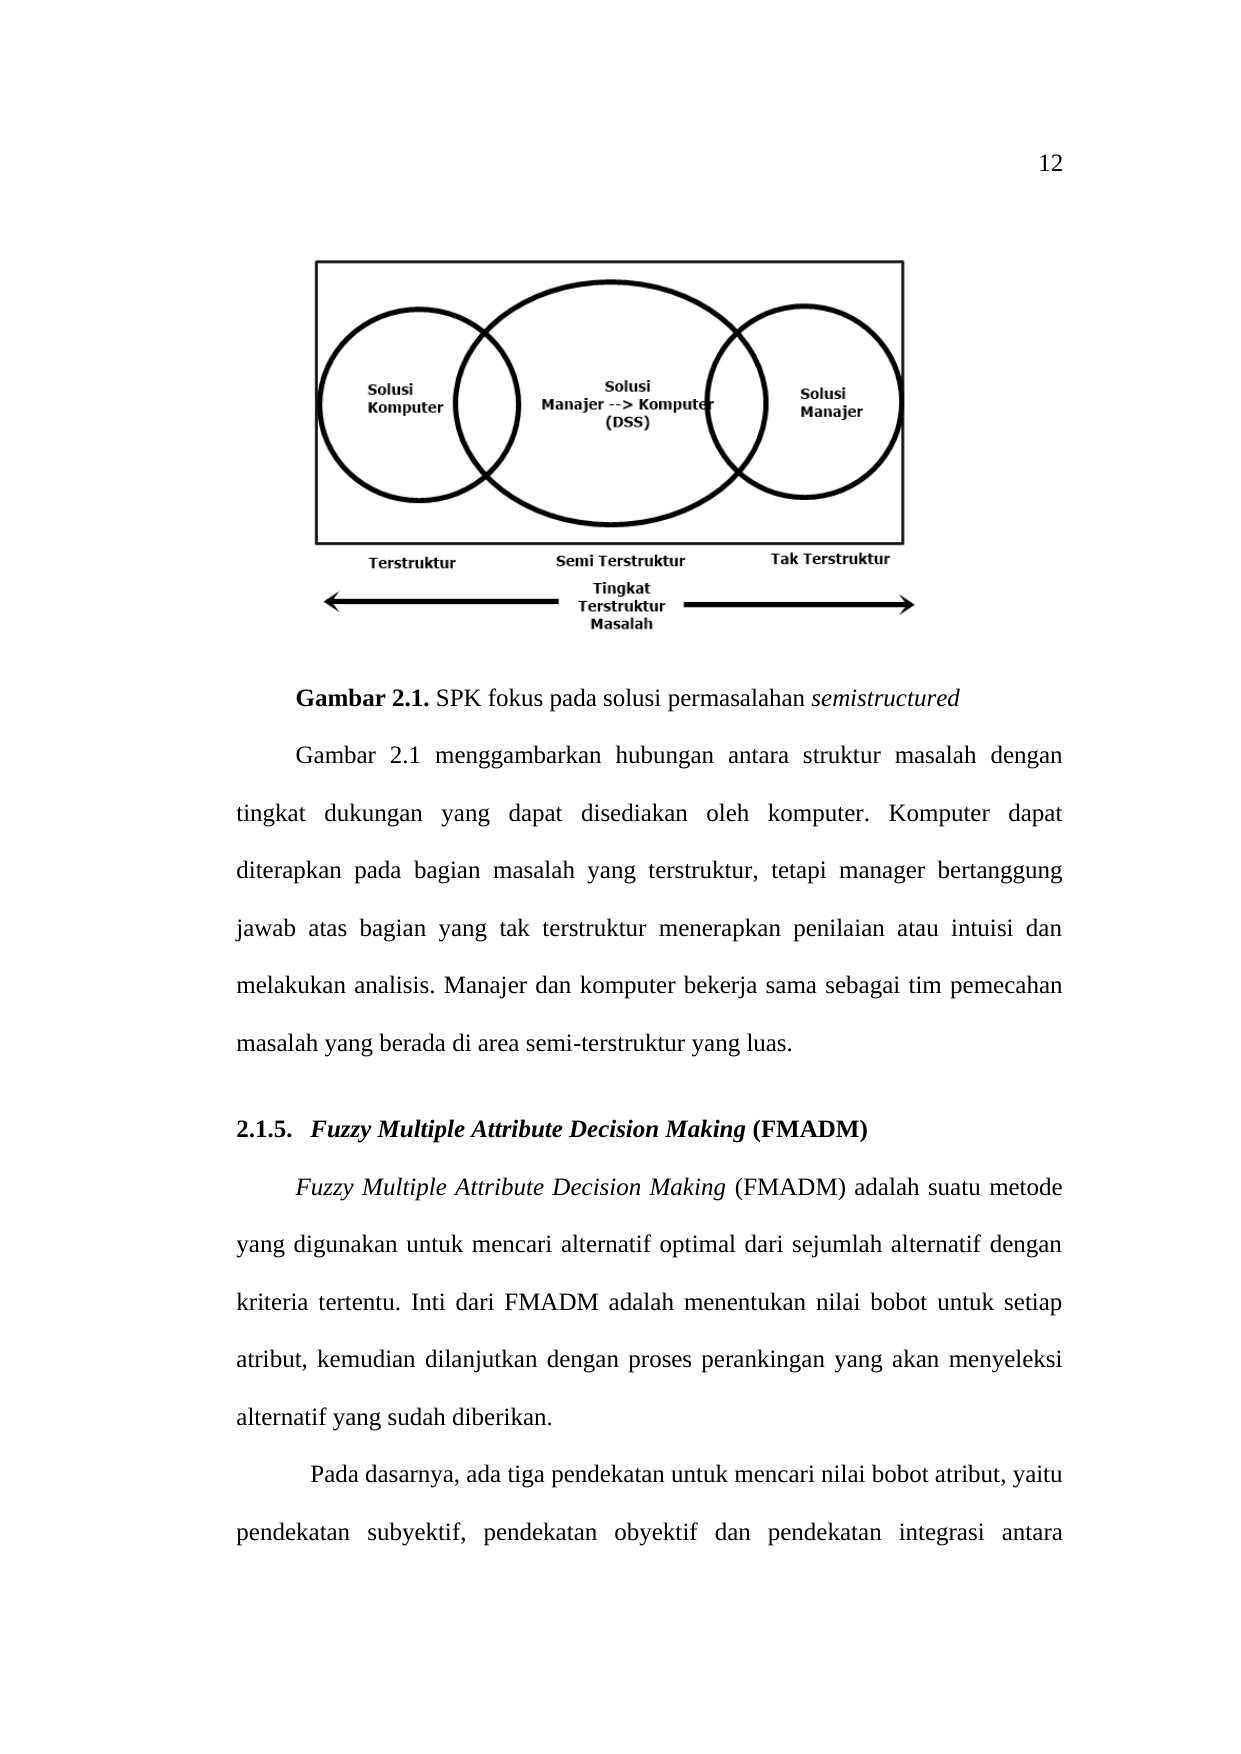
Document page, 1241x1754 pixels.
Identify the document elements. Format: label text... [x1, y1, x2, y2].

text Gambar 2.1. SPK fokus pada solusi permasalahan semistructured [236, 683, 1063, 712]
text Fuzzy Multiple Attribute Decision Making (FMADM) adalah suatu metode yang digunakan untuk mencari alternatif optimal dari sejumlah alternatif dengan kriteria tertentu. Inti dari FMADM adalah menentukan nilai bobot untuk setiap atribut, kemudian dilanjutkan dengan proses perankingan yang akan menyeleksi alternatif yang sudah diberikan. [236, 1172, 1063, 1431]
text Gambar 2.1 menggambarkan hubungan antara struktur masalah dengan tingkat dukungan yang dapat disediakan oleh komputer. Komputer dapat diterapkan pada bagian masalah yang terstruktur, tetapi manager bertanggung jawab atas bagian yang tak terstruktur menerapkan penilaian atau intuisi dan melakukan analisis. Manajer dan komputer bekerja sama sebagai tim pemecahan masalah yang berada di area semi-terstruktur yang luas. [236, 741, 1063, 1057]
text 2.1.5. Fuzzy Multiple Attribute Decision Making (FMADM) [236, 1114, 1063, 1143]
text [236, 1459, 1063, 1546]
picture [295, 236, 935, 655]
